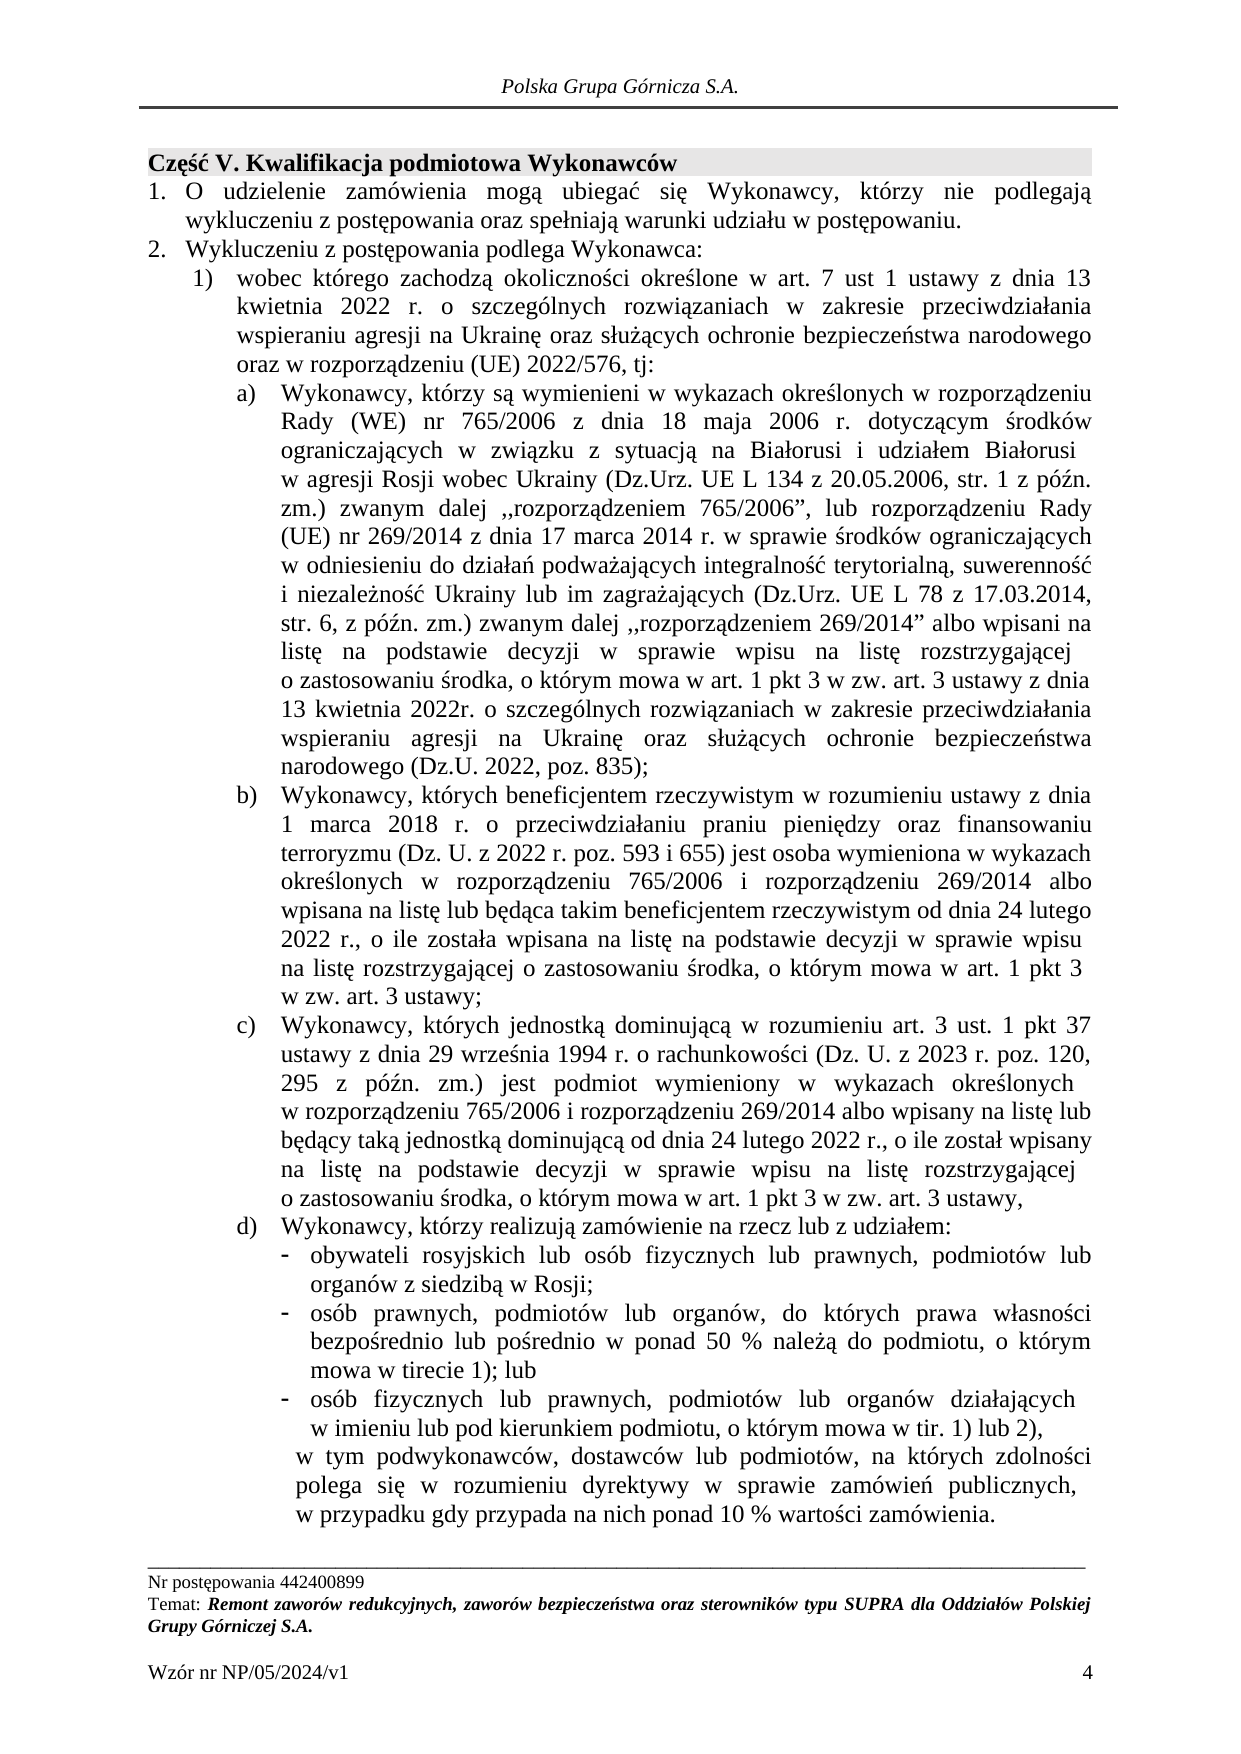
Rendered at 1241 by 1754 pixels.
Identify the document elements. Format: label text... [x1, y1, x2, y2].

list Wykonawcy, których jednostką dominującą w rozumieniu art. 3 ust. 1 pkt 37 ustawy z dnia 29 września 1994 r. o rachunkowości (Dz. U. z 2023 r. poz. 120, 295 z późn. zm.) jest podmiot wymieniony w wykazach określonych w rozporządzeniu 765/2006 i rozporządzeniu 269/2014 albo wpisany na listę lub będący taką jednostką dominującą od dnia 24 lutego 2022 r., o ile został wpisany na listę na podstawie decyzji w sprawie wpisu na listę rozstrzygającej o zastosowaniu środka, o którym mowa w art. 1 pkt 3 w zw. art. 3 ustawy, [236, 1010, 1092, 1211]
list osób fizycznych lub prawnych, podmiotów lub organów działających w imieniu lub pod kierunkiem podmiotu, o którym mowa w tir. 1) lub 2), [281, 1384, 1092, 1441]
list osób prawnych, podmiotów lub organów, do których prawa własności bezpośrednio lub pośrednio w ponad 50 % należą do podmiotu, o którym mowa w tirecie 1); lub [281, 1298, 1092, 1384]
subtitle Część V. Kwalifikacja podmiotowa Wykonawców [148, 148, 1092, 176]
text w tym podwykonawców, dostawców lub podmiotów, na których zdolności polega się w rozumieniu dyrektywy w sprawie zamówień publicznych, w przypadku gdy przypada na nich ponad 10 % wartości zamówienia. [295, 1441, 1092, 1528]
list Wykonawcy, którzy są wymienieni w wykazach określonych w rozporządzeniu Rady (WE) nr 765/2006 z dnia 18 maja 2006 r. dotyczącym środków ograniczających w związku z sytuacją na Białorusi i udziałem Białorusi w agresji Rosji wobec Ukrainy (Dz.Urz. UE L 134 z 20.05.2006, str. 1 z późn. zm.) zwanym dalej ,,rozporządzeniem 765/2006”, lub rozporządzeniu Rady (UE) nr 269/2014 z dnia 17 marca 2014 r. w sprawie środków ograniczających w odniesieniu do działań podważających integralność terytorialną, suwerenność i niezależność Ukrainy lub im zagrażających (Dz.Urz. UE L 78 z 17.03.2014, str. 6, z późn. zm.) zwanym dalej ,,rozporządzeniem 269/2014” albo wpisani na listę na podstawie decyzji w sprawie wpisu na listę rozstrzygającej o zastosowaniu środka, o którym mowa w art. 1 pkt 3 w zw. art. 3 ustawy z dnia 13 kwietnia 2022r. o szczególnych rozwiązaniach w zakresie przeciwdziałania wspieraniu agresji na Ukrainę oraz służących ochronie bezpieczeństwa narodowego (Dz.U. 2022, poz. 835); [236, 378, 1092, 780]
list O udzielenie zamówienia mogą ubiegać się Wykonawcy, którzy nie podlegają wykluczeniu z postępowania oraz spełniają warunki udziału w postępowaniu. [148, 176, 1092, 234]
list wobec którego zachodzą okoliczności określone w art. 7 ust 1 ustawy z dnia 13 kwietnia 2022 r. o szczególnych rozwiązaniach w zakresie przeciwdziałania wspieraniu agresji na Ukrainę oraz służących ochronie bezpieczeństwa narodowego oraz w rozporządzeniu (UE) 2022/576, tj: [192, 263, 1092, 378]
list Wykonawcy, których beneficjentem rzeczywistym w rozumieniu ustawy z dnia 1 marca 2018 r. o przeciwdziałaniu praniu pieniędzy oraz finansowaniu terroryzmu (Dz. U. z 2022 r. poz. 593 i 655) jest osoba wymieniona w wykazach określonych w rozporządzeniu 765/2006 i rozporządzeniu 269/2014 albo wpisana na listę lub będąca takim beneficjentem rzeczywistym od dnia 24 lutego 2022 r., o ile została wpisana na listę na podstawie decyzji w sprawie wpisu na listę rozstrzygającej o zastosowaniu środka, o którym mowa w art. 1 pkt 3 w zw. art. 3 ustawy; [236, 780, 1092, 1010]
list Wykluczeniu z postępowania podlega Wykonawca: [148, 234, 1092, 263]
list Wykonawcy, którzy realizują zamówienie na rzecz lub z udziałem: [236, 1211, 1092, 1240]
list obywateli rosyjskich lub osób fizycznych lub prawnych, podmiotów lub organów z siedzibą w Rosji; [281, 1240, 1092, 1298]
